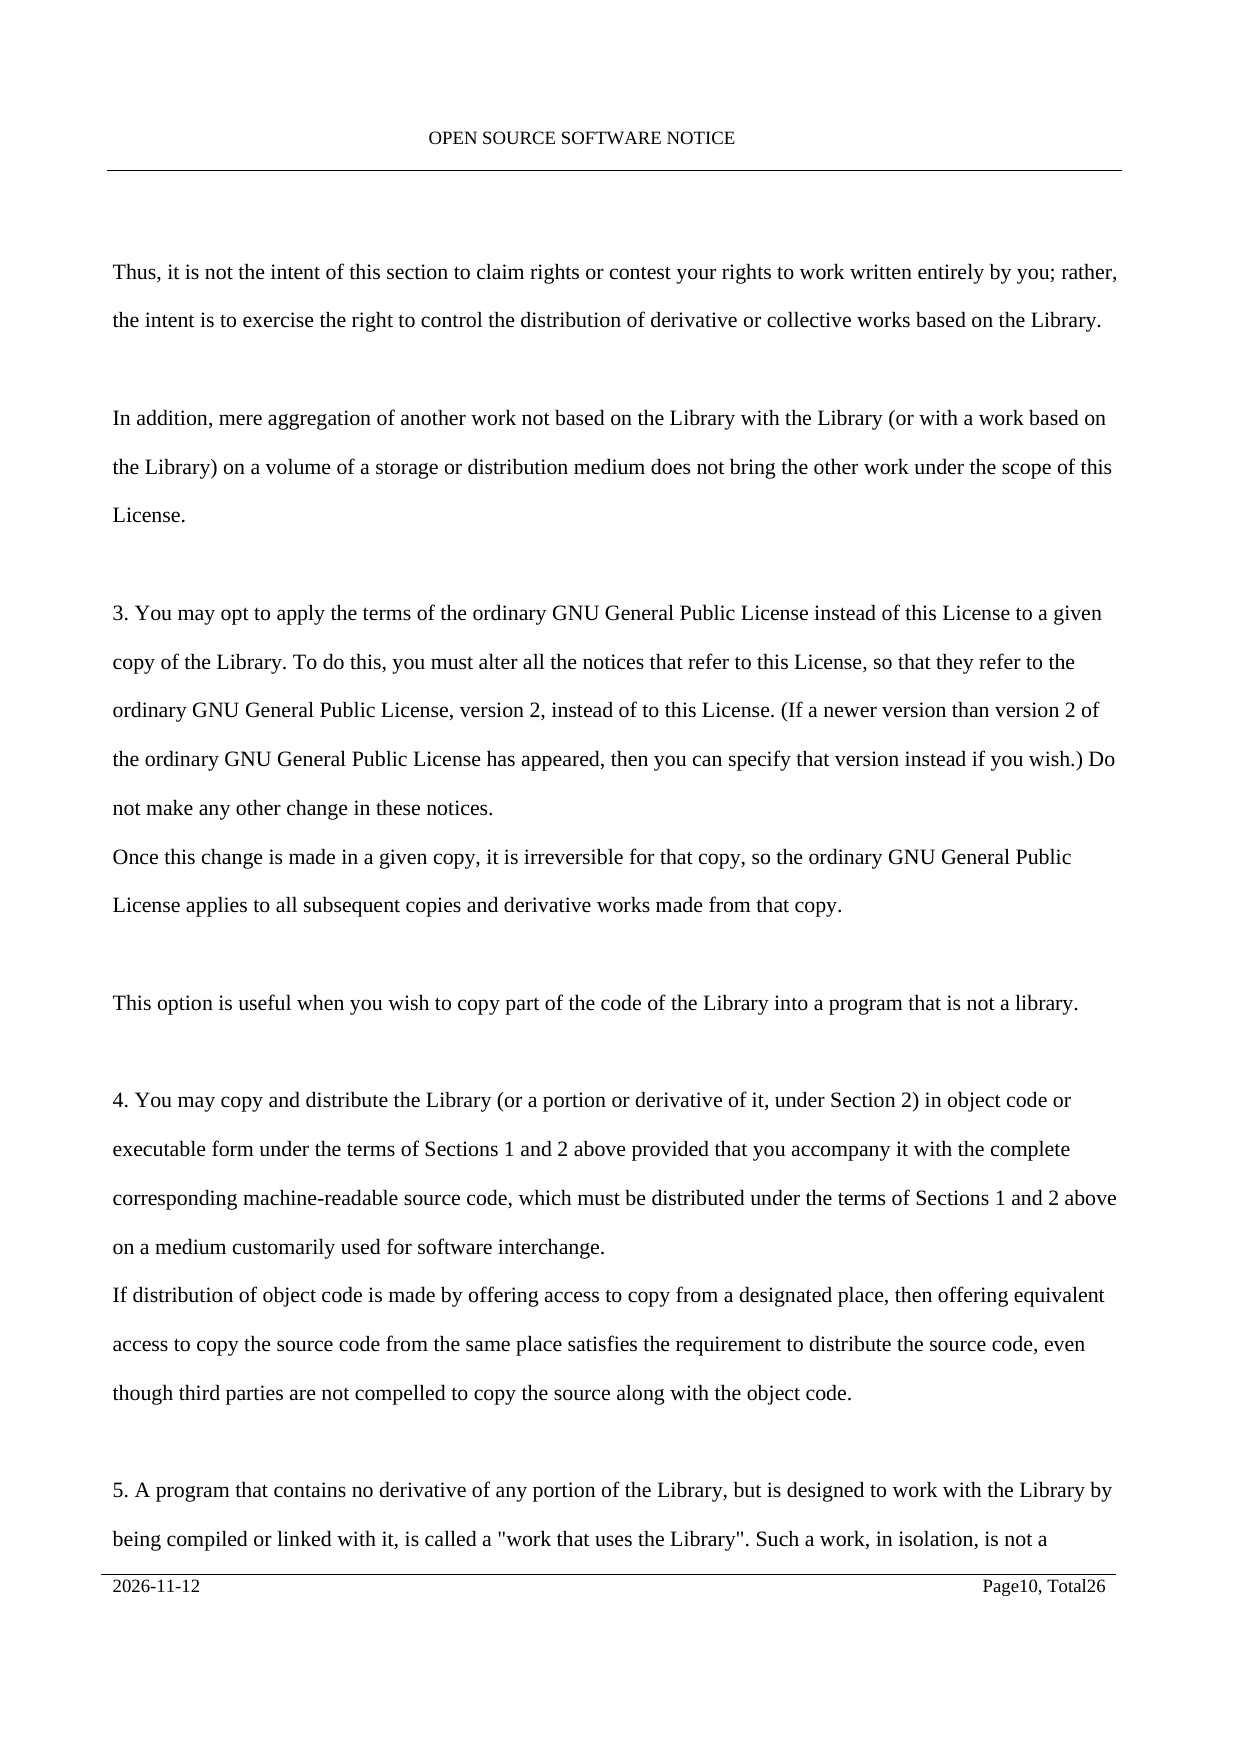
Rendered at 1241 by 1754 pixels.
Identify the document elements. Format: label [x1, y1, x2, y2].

text [112, 206, 1128, 1555]
